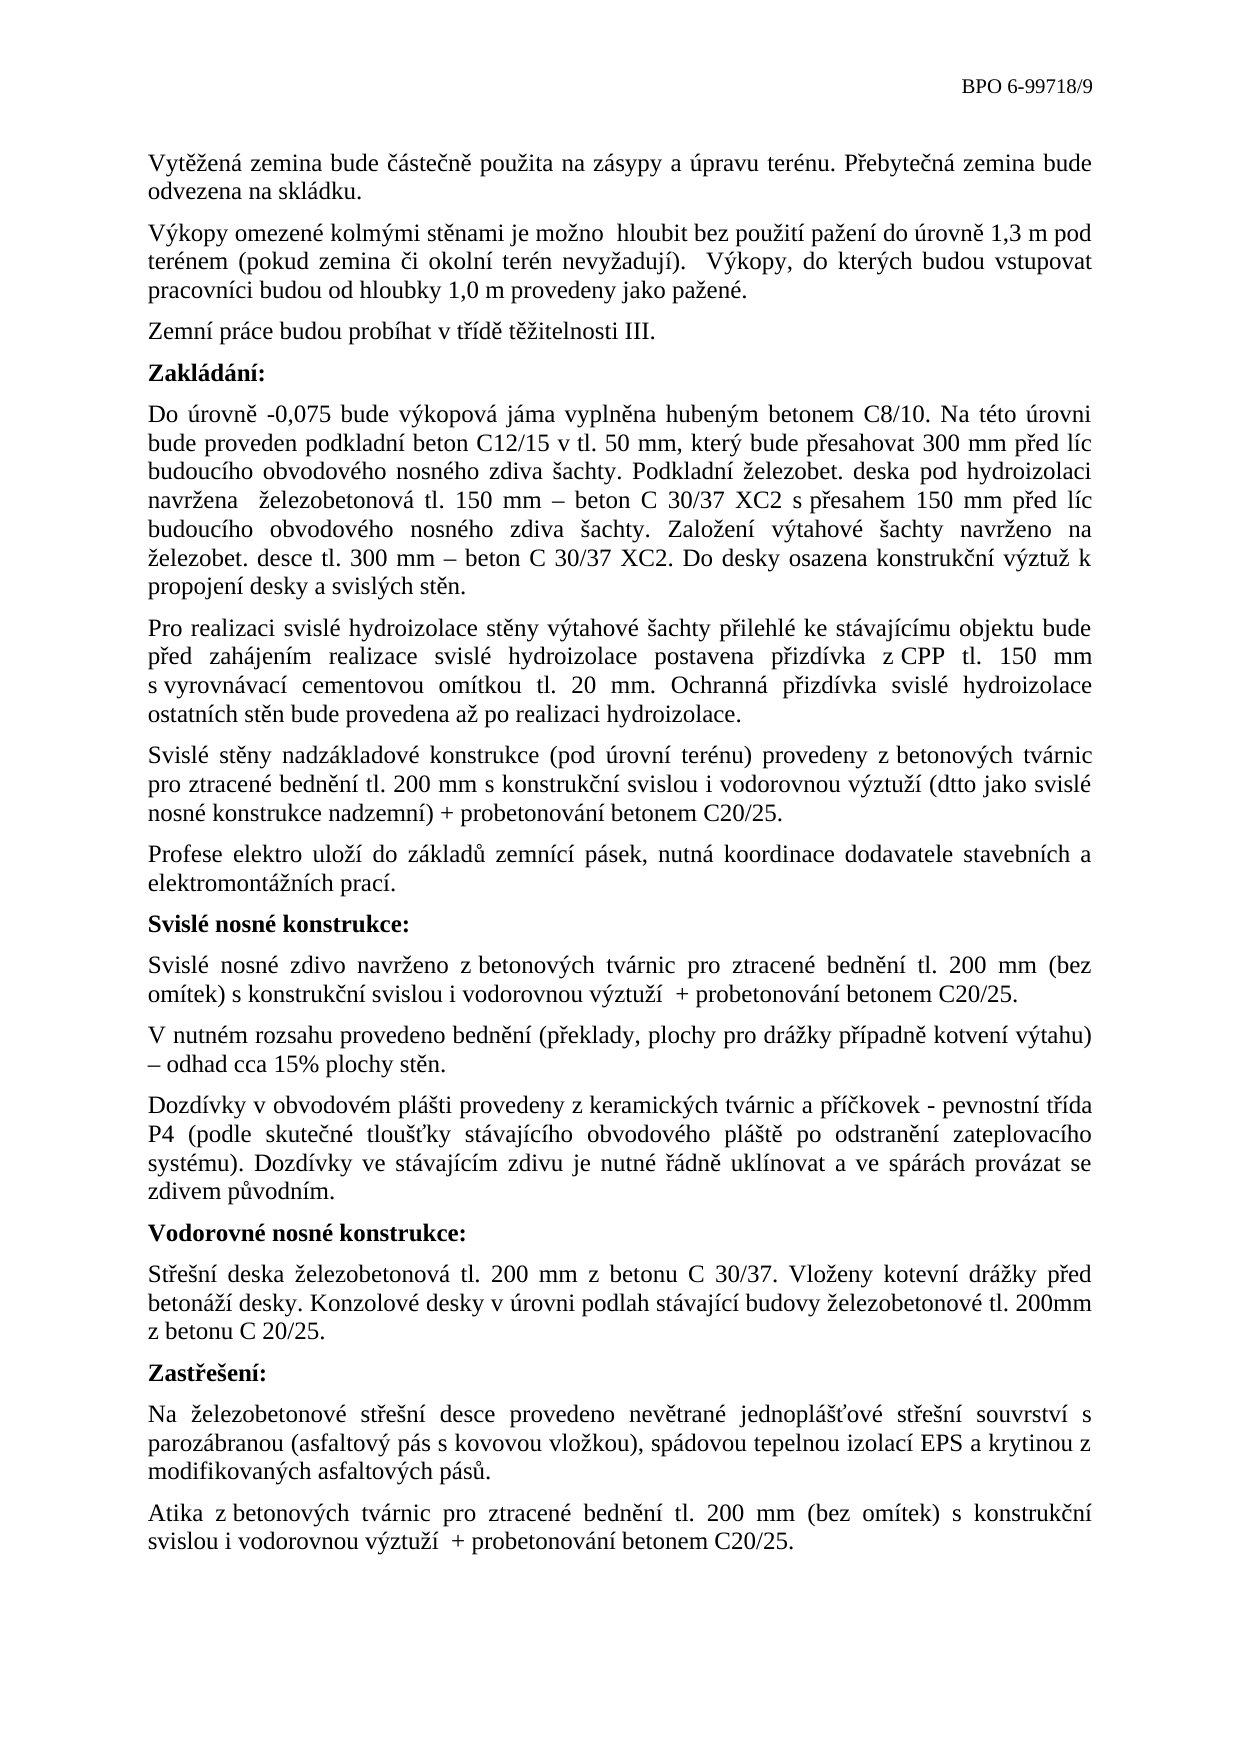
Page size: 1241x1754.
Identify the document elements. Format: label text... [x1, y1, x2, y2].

text Svislé stěny nadzákladové konstrukce (pod úrovní terénu) provedeny z betonových tvárnic pro ztracené bednění tl. 200 mm s konstrukční svislou i vodorovnou výztuží (dtto jako svislé nosné konstrukce nadzemní) + probetonování betonem C20/25. [148, 740, 1093, 826]
text Vytěžená zemina bude částečně použita na zásypy a úpravu terénu. Přebytečná zemina bude odvezena na skládku. [148, 148, 1093, 205]
text Do úrovně -0,075 bude výkopová jáma vyplněna hubeným betonem C8/10. Na této úrovni bude proveden podkladní beton C12/15 v tl. 50 mm, který bude přesahovat 300 mm před líc budoucího obvodového nosného zdiva šachty. Podkladní železobet. deska pod hydroizolaci navržena železobetonová tl. 150 mm – beton C 30/37 XC2 s přesahem 150 mm před líc budoucího obvodového nosného zdiva šachty. Založení výtahové šachty navrženo na železobet. desce tl. 300 mm – beton C 30/37 XC2. Do desky osazena konstrukční výztuž k propojení desky a svislých stěn. [148, 399, 1093, 600]
text Svislé nosné zdivo navrženo z betonových tvárnic pro ztracené bednění tl. 200 mm (bez omítek) s konstrukční svislou i vodorovnou výztuží + probetonování betonem C20/25. [148, 950, 1093, 1008]
text Svislé nosné konstrukce: [148, 909, 1093, 938]
text V nutném rozsahu provedeno bednění (překlady, plochy pro drážky případně kotvení výtahu) – odhad cca 15% plochy stěn. [148, 1020, 1093, 1078]
text Pro realizaci svislé hydroizolace stěny výtahové šachty přilehlé ke stávajícímu objektu bude před zahájením realizace svislé hydroizolace postavena přizdívka z CPP tl. 150 mm s vyrovnávací cementovou omítkou tl. 20 mm. Ochranná přizdívka svislé hydroizolace ostatních stěn bude provedena až po realizaci hydroizolace. [148, 613, 1093, 728]
text Výkopy omezené kolmými stěnami je možno hloubit bez použití pažení do úrovně pod terénem (pokud zemina či okolní terén nevyžadují). Výkopy, do kterých budou vstupovat pracovníci budou od hloubky 1,0 m provedeny jako pažené. [148, 218, 1093, 304]
text Atika z betonových tvárnic pro ztracené bednění tl. 200 mm (bez omítek) s konstrukční svislou i vodorovnou výztuží + probetonování betonem C20/25. [148, 1498, 1093, 1555]
text Zemní práce budou probíhat v třídě těžitelnosti III. [148, 316, 1093, 345]
text Dozdívky v obvodovém plášti provedeny z keramických tvárnic a příčkovek - pevnostní třída P4 (podle skutečné tloušťky stávajícího obvodového pláště po odstranění zateplovacího systému). Dozdívky ve stávajícím zdivu je nutné řádně uklínovat a ve spárách provázat se zdivem původním. [148, 1090, 1093, 1205]
text Profese elektro uloží do základů zemnící pásek, nutná koordinace dodavatele stavebních a elektromontážních prací. [148, 839, 1093, 896]
text Na železobetonové střešní desce provedeno nevětrané jednoplášťové střešní souvrství s parozábranou (asfaltový pás s kovovou vložkou), spádovou tepelnou izolací EPS a krytinou z modifikovaných asfaltových pásů. [148, 1399, 1093, 1485]
text Zakládání: [148, 358, 1093, 386]
text Vodorovné nosné konstrukce: [148, 1218, 1093, 1246]
text Střešní deska železobetonová tl. 200 mm z betonu C 30/37. Vloženy kotevní drážky před betonáží desky. Konzolové desky v úrovni podlah stávající budovy železobetonové tl. 200mm z betonu C 20/25. [148, 1259, 1093, 1345]
text Zastřešení: [148, 1358, 1093, 1386]
